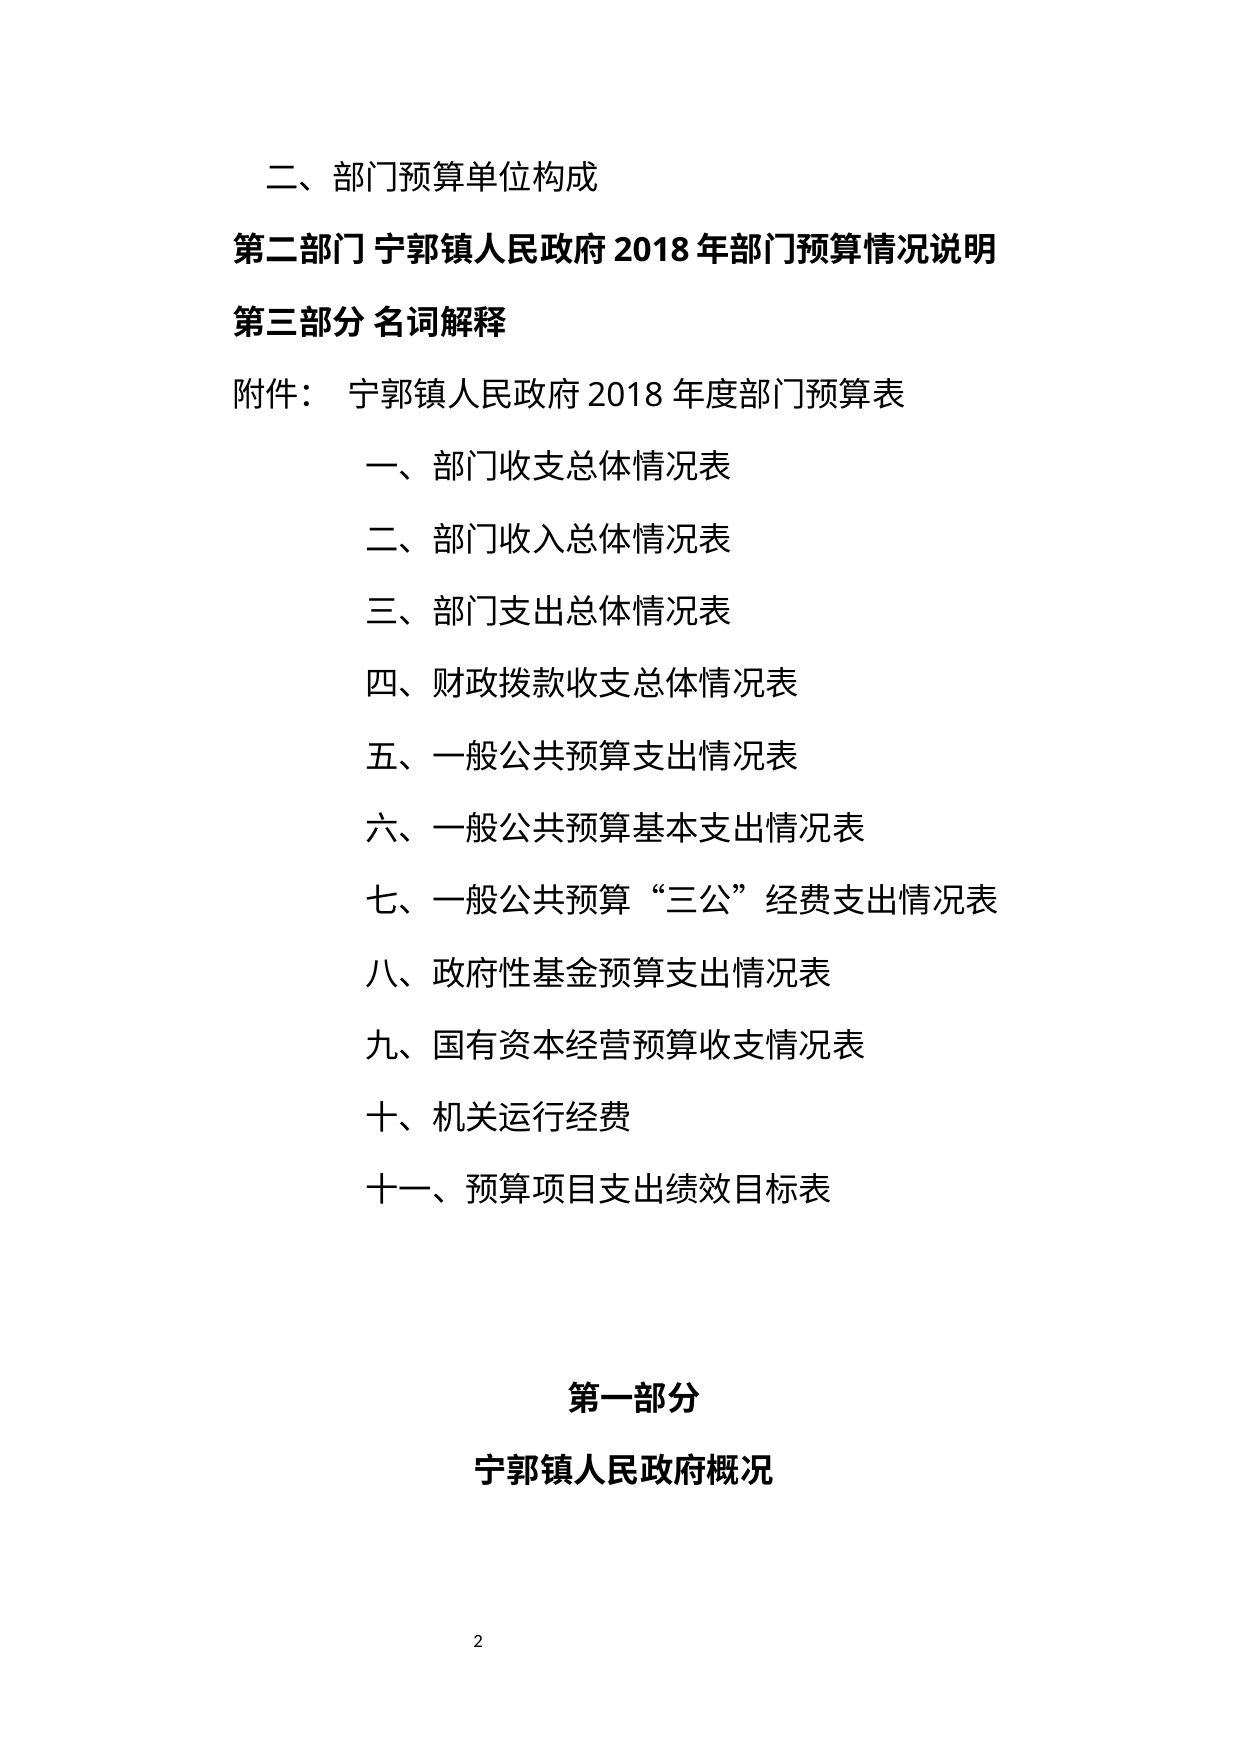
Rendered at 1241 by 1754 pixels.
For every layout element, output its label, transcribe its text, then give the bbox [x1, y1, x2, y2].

text 附件： 宁郭镇人民政府2018 年度部门预算表 [165, 368, 1081, 416]
text 七、一般公共预算“三公”经费支出情况表 [165, 874, 1075, 922]
text 宁郭镇人民政府概况 [165, 1444, 1081, 1492]
text 九、国有资本经营预算收支情况表 [165, 1019, 1075, 1067]
text 五、一般公共预算支出情况表 [165, 729, 1075, 778]
text 一、部门收支总体情况表 [165, 440, 1075, 488]
text 十、机关运行经费 [165, 1091, 1075, 1139]
text 二、部门预算单位构成 [165, 151, 709, 199]
text 六、一般公共预算基本支出情况表 [165, 802, 1075, 850]
text 四、财政拨款收支总体情况表 [165, 657, 1075, 705]
text 二、部门收入总体情况表 [165, 513, 1075, 561]
text 十一、预算项目支出绩效目标表 [165, 1163, 1075, 1211]
text 第二部门 宁郭镇人民政府2018年部门预算情况说明 [165, 223, 1026, 271]
text 第一部分 [165, 1372, 1081, 1420]
text 三、部门支出总体情况表 [165, 585, 1075, 633]
text 第三部分 名词解释 [165, 295, 1026, 344]
text 八、政府性基金预算支出情况表 [165, 946, 1075, 994]
